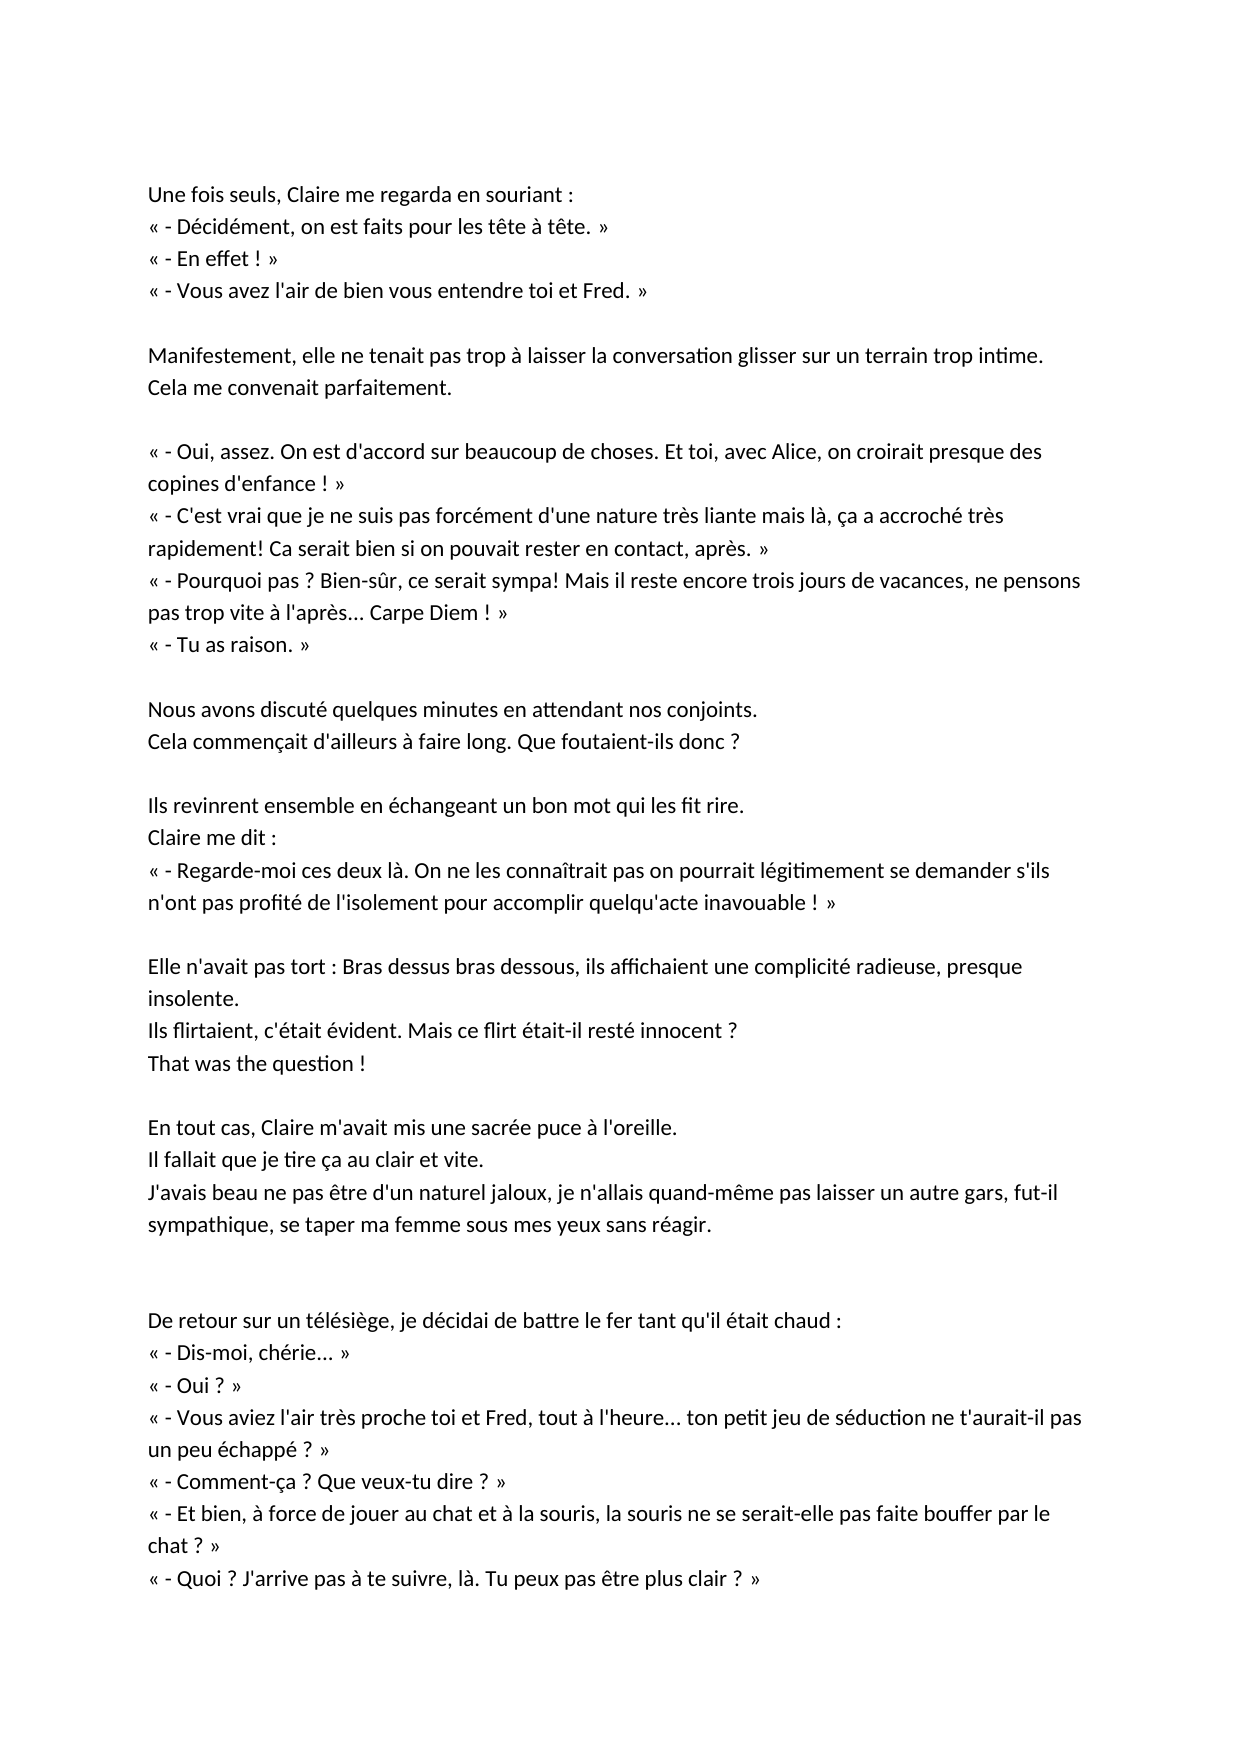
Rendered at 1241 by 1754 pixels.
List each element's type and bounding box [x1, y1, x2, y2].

text [148, 148, 1093, 1592]
